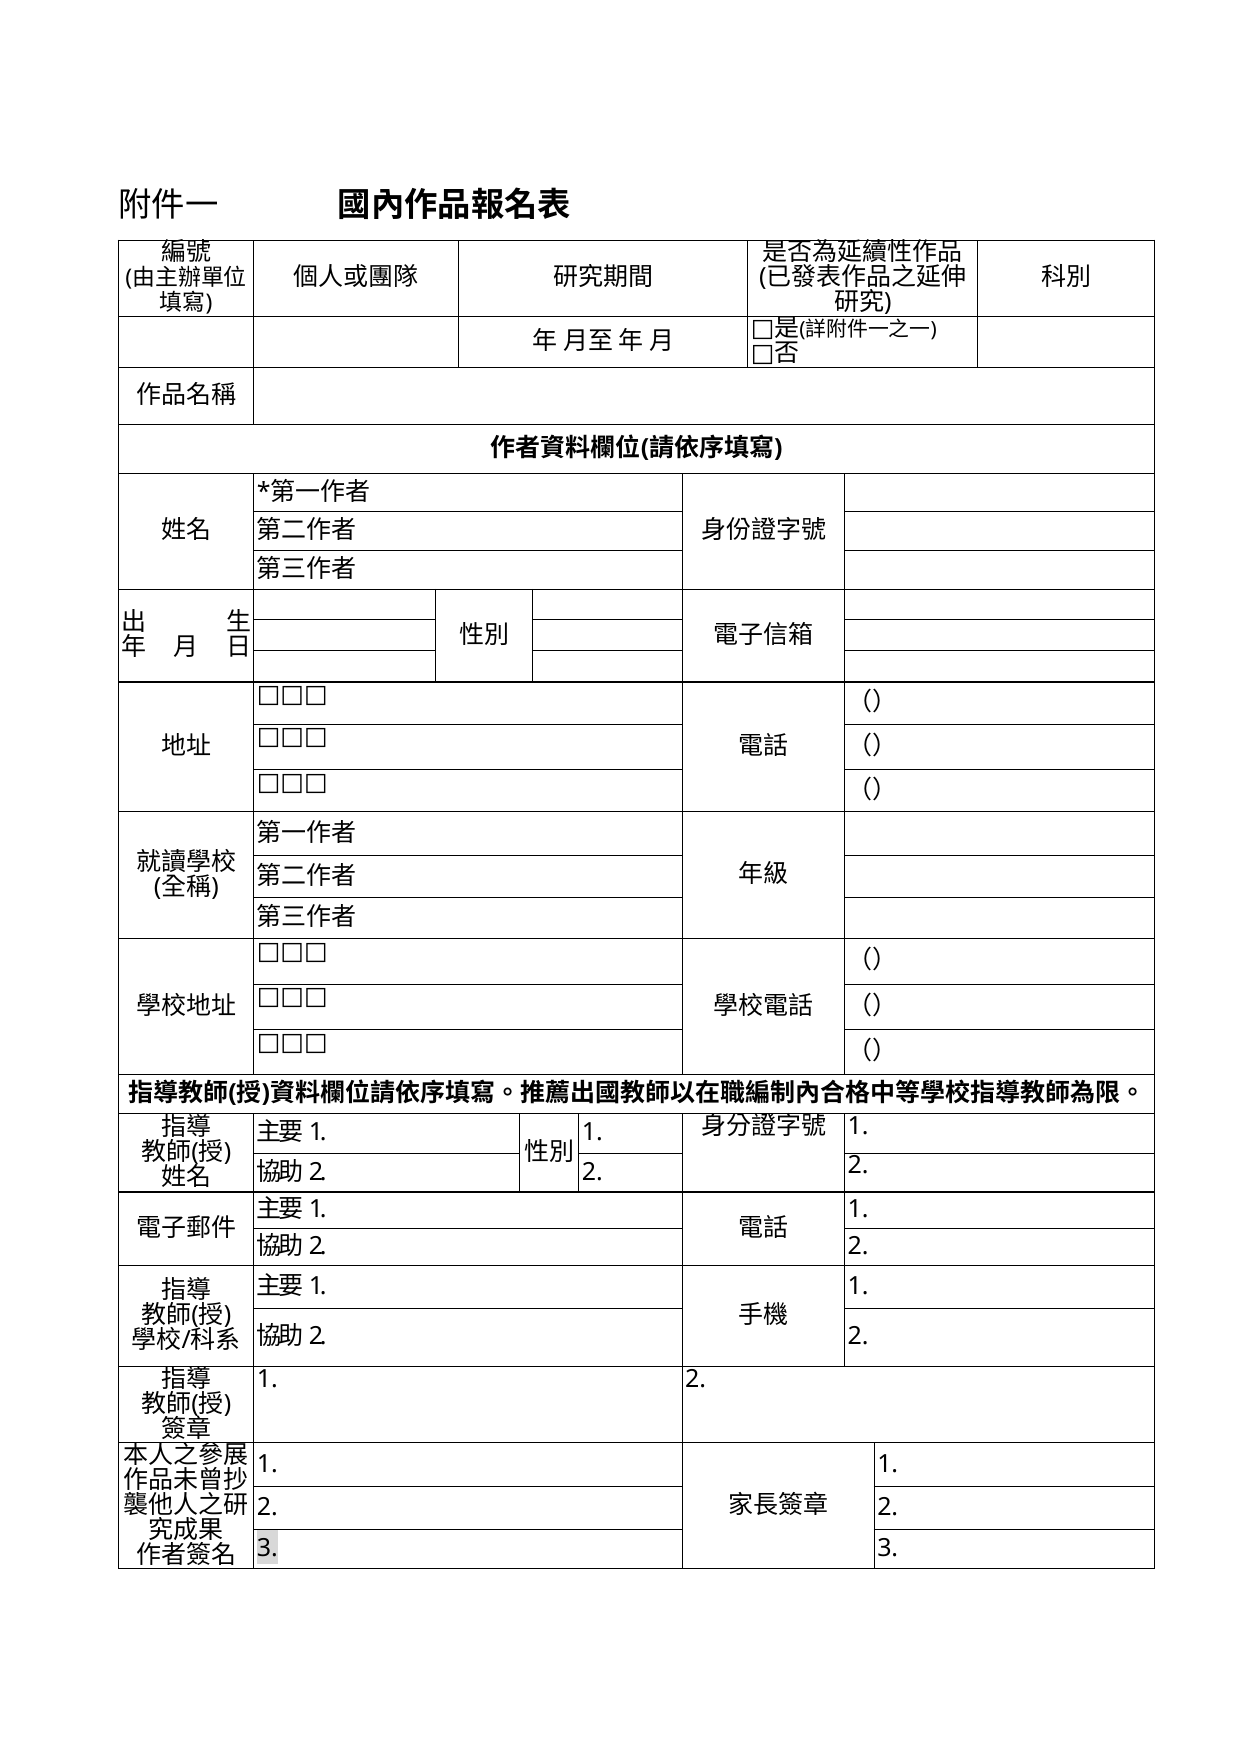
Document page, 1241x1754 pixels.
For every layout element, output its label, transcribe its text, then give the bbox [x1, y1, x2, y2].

table_cell 家長簽章 [683, 1443, 874, 1568]
table_cell [845, 474, 1154, 511]
table_cell 1. [845, 1114, 1154, 1152]
table_header 編號 (由主辦單位填寫) [119, 241, 253, 316]
table_cell □□□ [254, 725, 682, 769]
table_cell 第二作者 [254, 856, 682, 897]
table_cell 1. [845, 1193, 1154, 1228]
table_cell □□□ [254, 683, 682, 723]
table_cell [254, 651, 435, 681]
table_cell 2. [845, 1154, 1154, 1191]
table_cell （） [845, 725, 1154, 769]
table_cell □□□ [254, 985, 682, 1029]
table_header 研究期間 [459, 241, 747, 316]
table_cell 2. [683, 1367, 1154, 1442]
table_cell 電子信箱 [683, 590, 844, 681]
table_cell 協助2. [254, 1309, 682, 1366]
table_cell 2. [845, 1309, 1154, 1366]
table_cell 第一作者 [254, 812, 682, 855]
table_cell 1. [875, 1443, 1154, 1486]
table_header 個人或團隊 [254, 241, 458, 316]
table_cell 就讀學校 (全稱) [119, 812, 253, 938]
table_cell 指導 教師(授) 學校/科系 [119, 1266, 253, 1366]
table_cell 主要1. [254, 1266, 682, 1308]
table_header 是否為延續性作品(已發表作品之延伸研究) [748, 241, 977, 316]
table_cell 1. [254, 1443, 682, 1486]
table_cell 3. [254, 1530, 682, 1568]
table_cell 協助2. [254, 1229, 682, 1264]
table_cell 2. [845, 1229, 1154, 1264]
table_cell 3. [875, 1530, 1154, 1568]
table_cell 電子郵件 [119, 1193, 253, 1264]
table_cell 身分證字號 [683, 1114, 844, 1191]
table_cell （） [845, 683, 1154, 723]
table_cell 年級 [683, 812, 844, 938]
table_cell □□□ [254, 939, 682, 984]
table_cell 1. [579, 1114, 682, 1152]
table_cell □是(詳附件一之一) □否 [748, 317, 977, 367]
table_cell 身份證字號 [683, 474, 844, 589]
table_cell □□□ [254, 1030, 682, 1074]
table_cell [845, 590, 1154, 619]
table_cell 出生 年月日 [119, 590, 253, 681]
table_cell 1. [254, 1367, 682, 1442]
table_cell 作者資料欄位(請依序填寫) [119, 425, 1154, 473]
table_cell [533, 651, 682, 681]
table_cell 指導 教師(授) 簽章 [119, 1367, 253, 1442]
table_cell 指導教師(授)資料欄位請依序填寫。推薦出國教師以在職編制內合格中等學校指導教師為限。 [119, 1075, 1154, 1113]
table_cell 姓名 [119, 474, 253, 589]
table_cell 學校地址 [119, 939, 253, 1074]
table_cell *第一作者 [254, 474, 682, 511]
table_cell 性別 [520, 1114, 578, 1191]
table_cell [845, 620, 1154, 650]
table_cell 本人之參展作品未曾抄襲他人之研究成果 作者簽名 [119, 1443, 253, 1568]
table_cell 1. [845, 1266, 1154, 1308]
table_cell [845, 512, 1154, 550]
table_cell [533, 590, 682, 619]
table_cell 2. [254, 1487, 682, 1529]
table_cell 學校電話 [683, 939, 844, 1074]
table_cell 第三作者 [254, 551, 682, 589]
table_cell （） [845, 939, 1154, 984]
table_cell [845, 651, 1154, 681]
table_cell [254, 368, 1154, 424]
table_cell [845, 551, 1154, 589]
table_cell [119, 317, 253, 367]
table_cell [533, 620, 682, 650]
table_cell 2. [579, 1154, 682, 1191]
table_cell □□□ [254, 770, 682, 811]
table_cell （） [845, 770, 1154, 811]
table_cell [845, 856, 1154, 897]
table_cell [978, 317, 1154, 367]
table_cell 電話 [683, 683, 844, 811]
table_cell 性別 [436, 590, 532, 681]
table_cell [254, 590, 435, 619]
table_cell 第三作者 [254, 898, 682, 938]
table_cell 電話 [683, 1193, 844, 1264]
table_cell 第二作者 [254, 512, 682, 550]
table_cell 年 月至 年 月 [459, 317, 747, 367]
table_cell 地址 [119, 683, 253, 811]
table_cell 主要1. [254, 1193, 682, 1228]
table_cell [845, 812, 1154, 855]
table_header 科別 [978, 241, 1154, 316]
table_cell 協助2. [254, 1154, 519, 1191]
table_cell 指導 教師(授) 姓名 [119, 1114, 253, 1191]
table_cell 作品名稱 [119, 368, 253, 424]
table_cell 主要1. [254, 1114, 519, 1152]
table_cell [254, 317, 458, 367]
table_cell （） [845, 985, 1154, 1029]
text 附件一 國內作品報名表 [118, 164, 1053, 239]
table_cell [845, 898, 1154, 938]
table_cell 手機 [683, 1266, 844, 1366]
table_cell [254, 620, 435, 650]
table_cell （） [845, 1030, 1154, 1074]
table_cell 2. [875, 1487, 1154, 1529]
